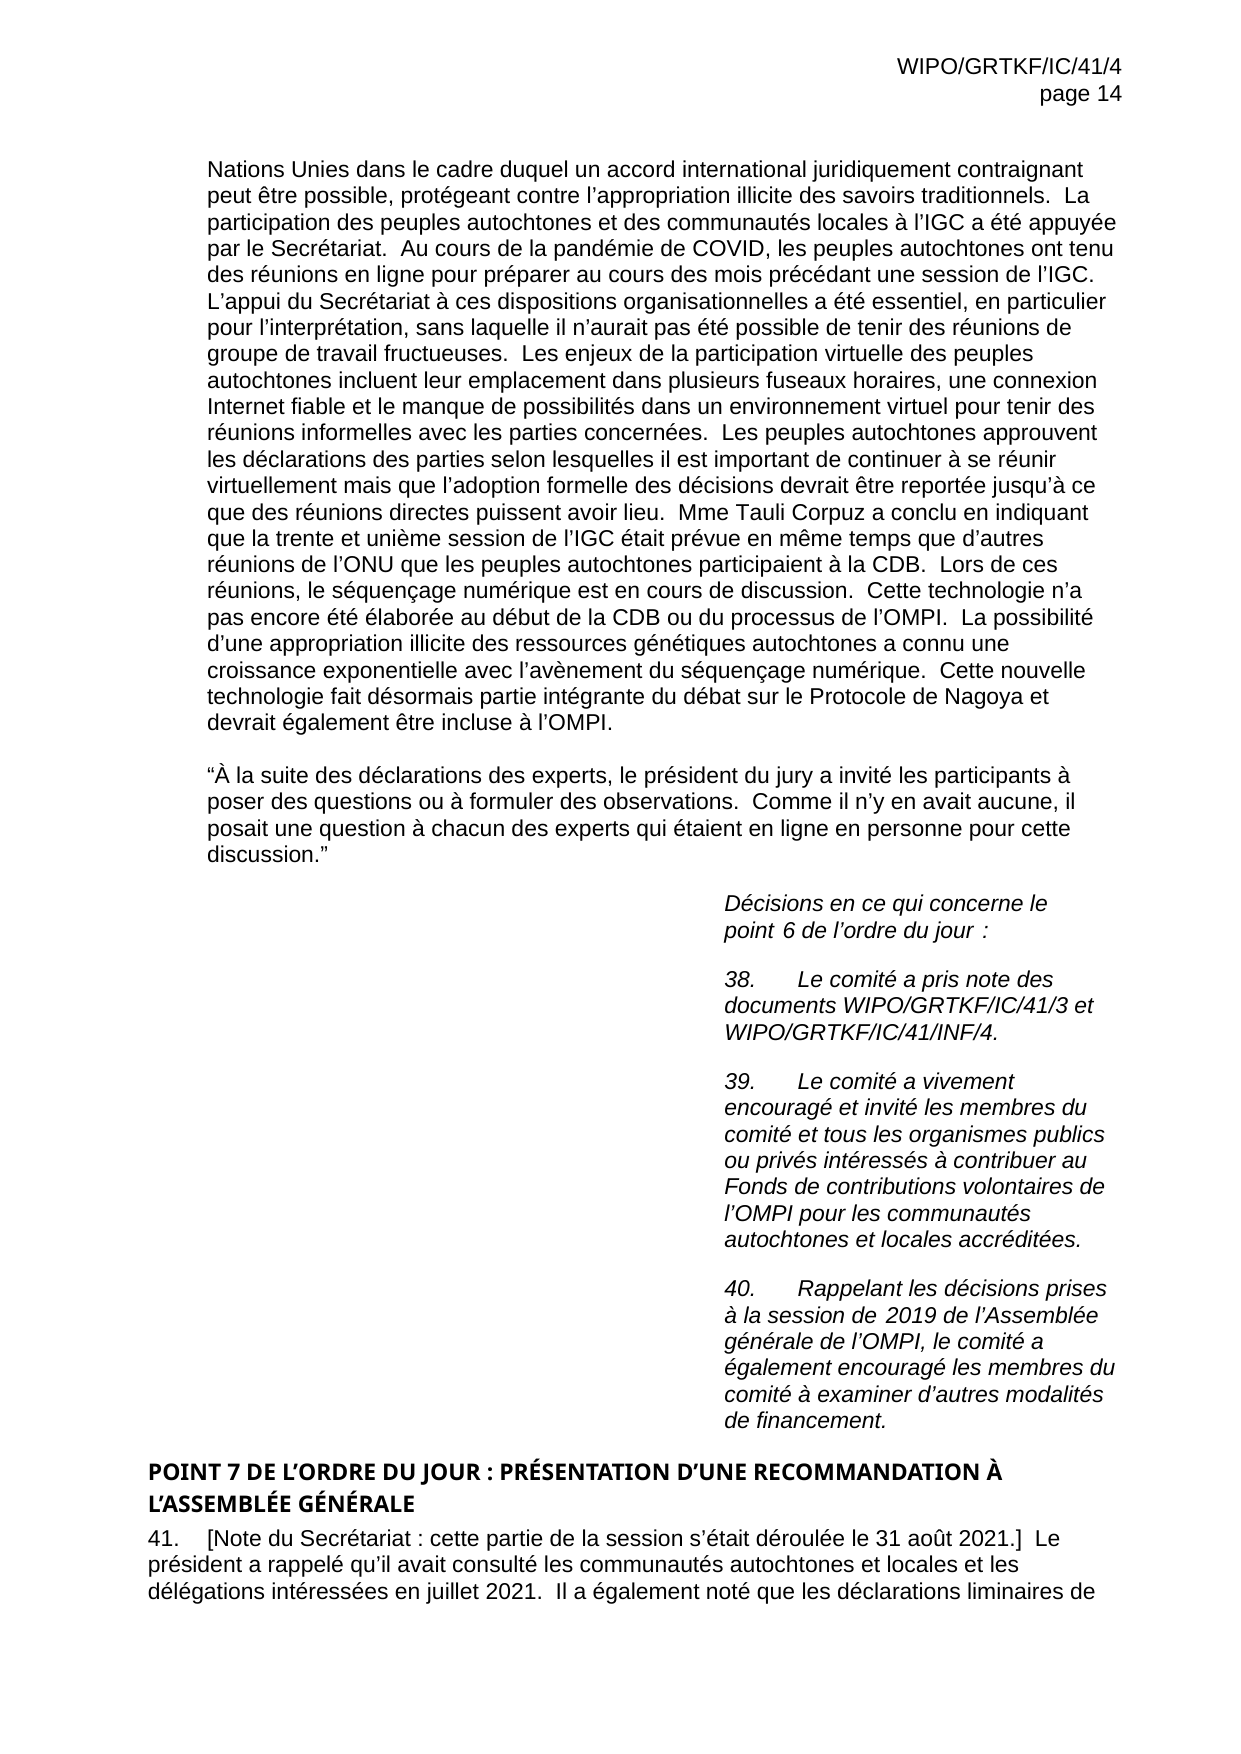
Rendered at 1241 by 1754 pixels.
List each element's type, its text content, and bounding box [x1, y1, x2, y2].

text “À la suite des déclarations des experts, le président du jury a invité les participants à poser des questions ou à formuler des observations. Comme il n’y en avait aucune, il posait une question à chacun des experts qui étaient en ligne en personne pour cette discussion.” [207, 762, 1122, 867]
subtitle Point 7 de l’ordre du jour : Présentation d’une recommandation à l’Assemblée générale [148, 1456, 1122, 1519]
text Décisions en ce qui concerne le point 6 de l’ordre du jour : [724, 890, 1122, 943]
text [148, 1525, 1122, 1604]
text Le comité a pris note des documents WIPO/GRTKF/IC/41/3 et WIPO/GRTKF/IC/41/INF/4. [724, 966, 1122, 1045]
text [207, 156, 1122, 736]
text Le comité a vivement encouragé et invité les membres du comité et tous les organismes publics ou privés intéressés à contribuer au Fonds de contributions volontaires de l’OMPI pour les communautés autochtones et locales accréditées. [724, 1068, 1122, 1252]
text Rappelant les décisions prises à la session de 2019 de l’Assemblée générale de l’OMPI, le comité a également encouragé les membres du comité à examiner d’autres modalités de financement. [724, 1275, 1122, 1433]
